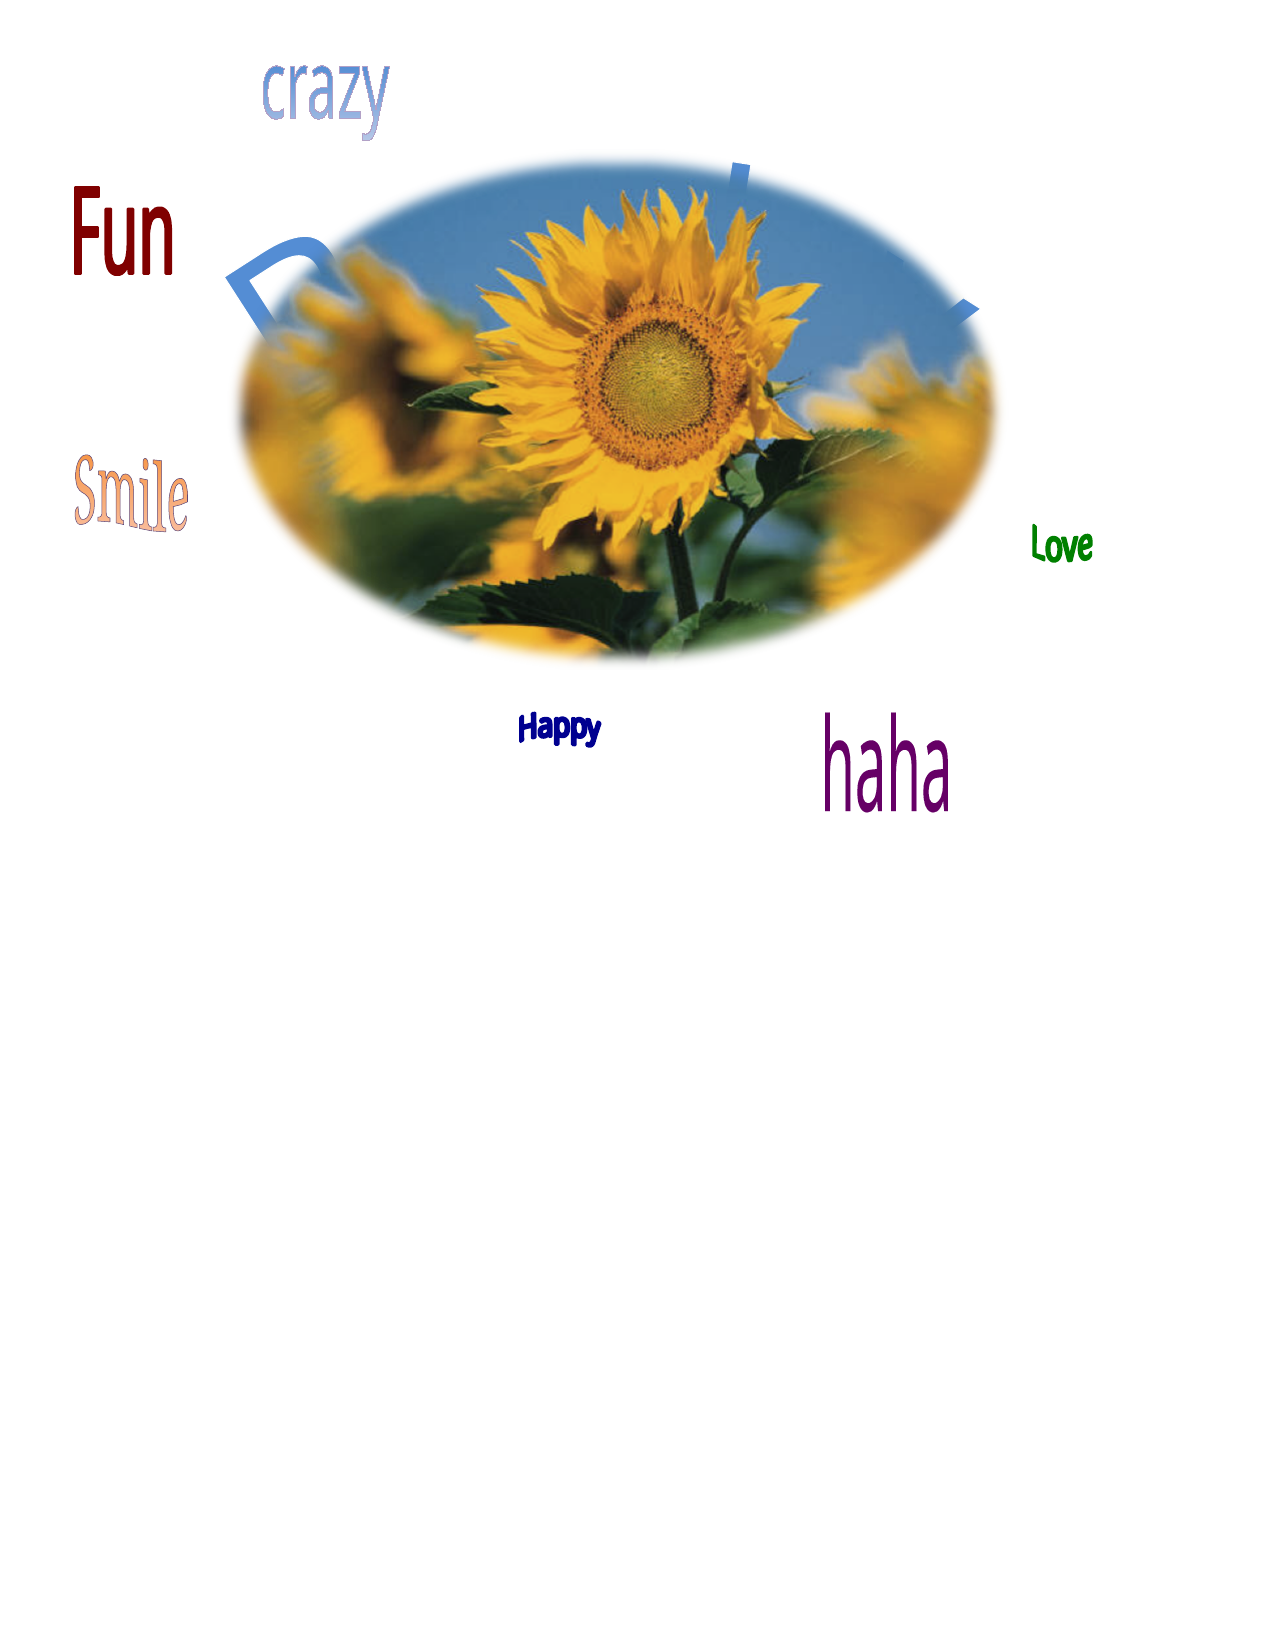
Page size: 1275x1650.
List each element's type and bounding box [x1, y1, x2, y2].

picture [225, 149, 1009, 670]
